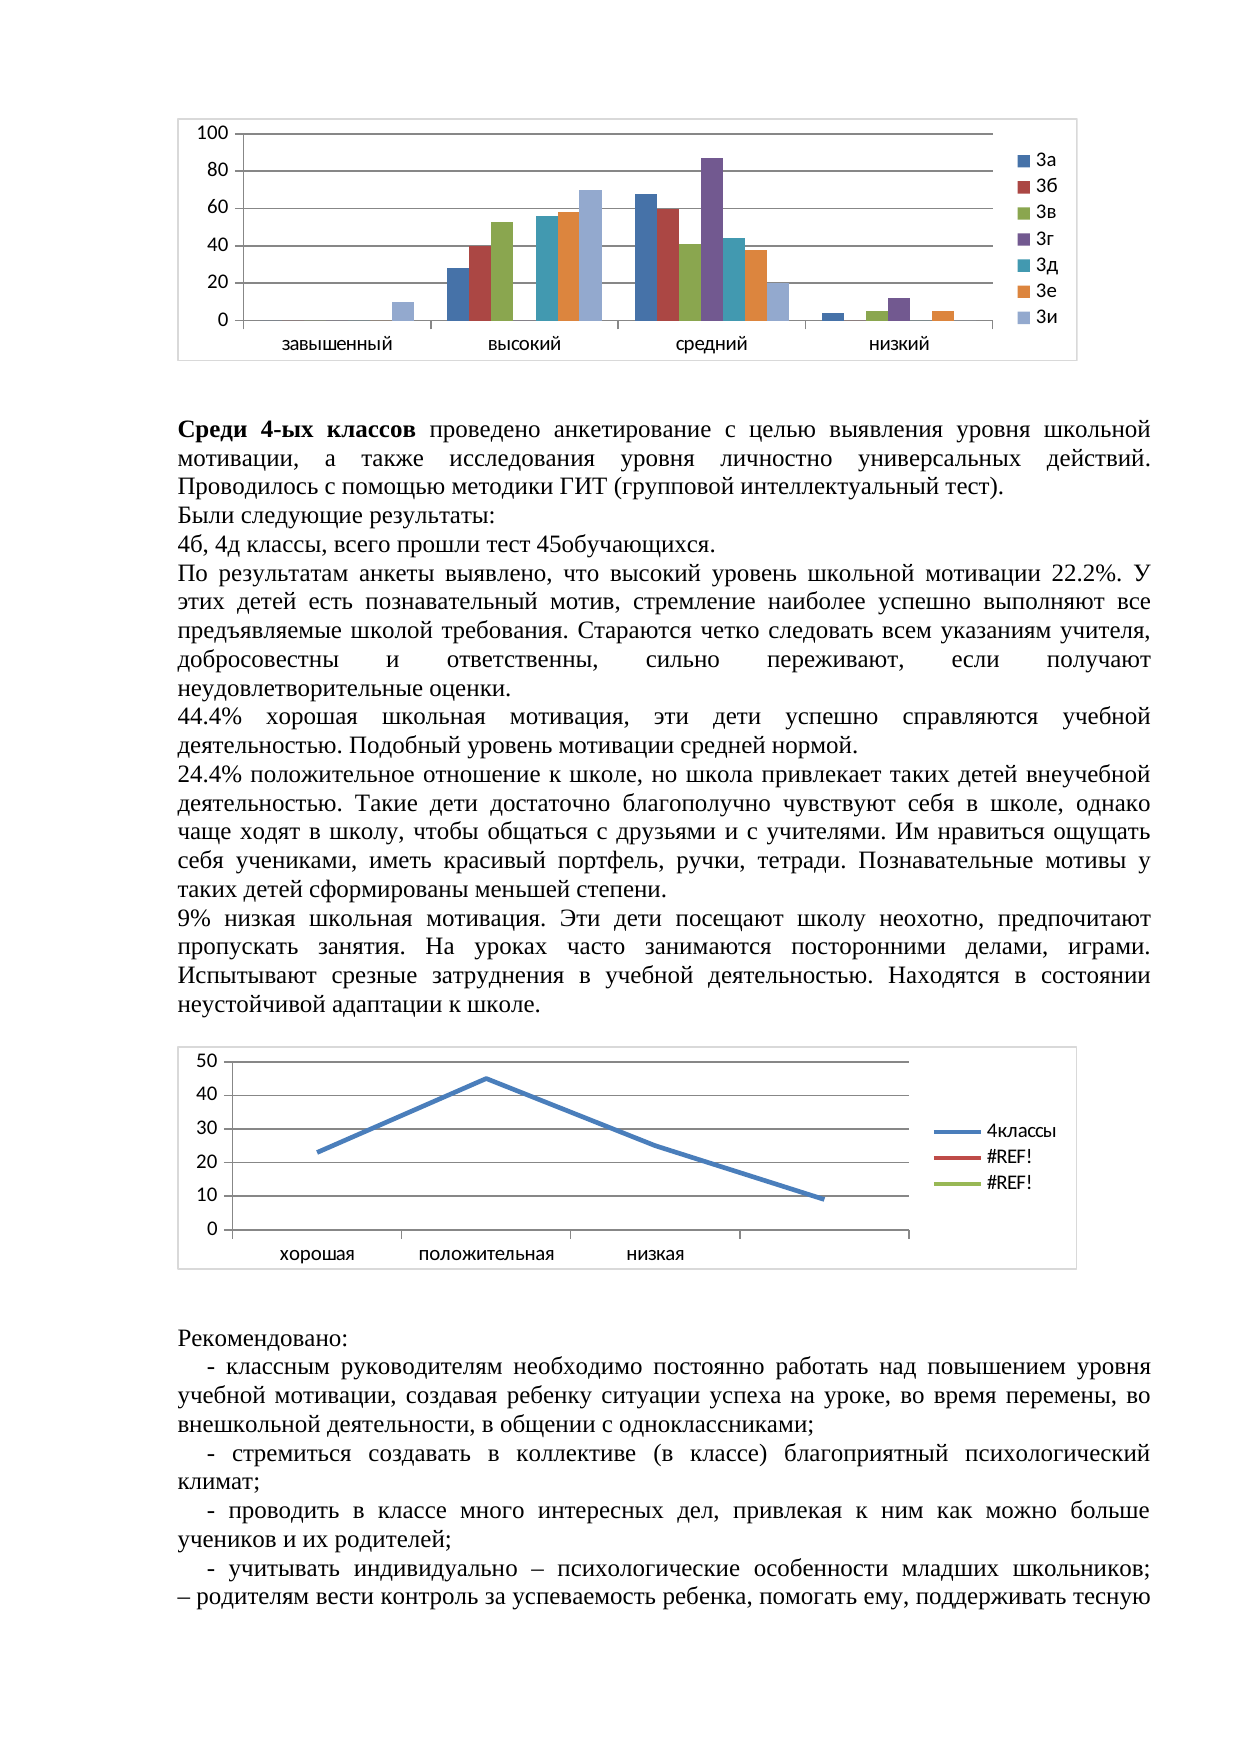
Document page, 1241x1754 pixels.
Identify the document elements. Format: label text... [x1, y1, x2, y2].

text 4б, 4д классы, всего прошли тест 45обучающихся. [177, 529, 1152, 558]
text 44.4% хорошая школьная мотивация, эти дети успешно справляются учебной деятельностью. Подобный уровень мотивации средней нормой. [177, 701, 1152, 759]
list - проводить в классе много интересных дел, привлекая к ним как можно больше учеников и их родителей; [177, 1495, 1152, 1553]
text 9% низкая школьная мотивация. Эти дети посещают школу неохотно, предпочитают пропускать занятия. На уроках часто занимаются посторонними делами, играми. Испытывают срезные затруднения в учебной деятельностью. Находятся в состоянии неустойчивой адаптации к школе. [177, 903, 1152, 1018]
text Рекомендовано: [177, 1323, 1152, 1351]
text 24.4% положительное отношение к школе, но школа привлекает таких детей внеучебной деятельностью. Такие дети достаточно благополучно чувствуют себя в школе, однако чаще ходят в школу, чтобы общаться с друзьями и с учителями. Им нравиться ощущать себя учениками, иметь красивый портфель, ручки, тетради. Познавательные мотивы у таких детей сформированы меньшей степени. [177, 759, 1152, 903]
text По результатам анкеты выявлено, что высокий уровень школьной мотивации 22.2%. У этих детей есть познавательный мотив, стремление наиболее успешно выполняют все предъявляемые школой требования. Стараются четко следовать всем указаниям учителя, добросовестны и ответственны, сильно переживают, если получают неудовлетворительные оценки. [177, 558, 1152, 701]
text Среди 4-ых классов проведено анкетирование с целью выявления уровня школьной мотивации, а также исследования уровня личностно универсальных действий. Проводилось с помощью методики ГИТ (групповой интеллектуальный тест). [177, 414, 1152, 500]
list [177, 1553, 1152, 1610]
list - классным руководителям необходимо постоянно работать над повышением уровня учебной мотивации, создавая ребенку ситуации успеха на уроке, во время перемены, во внешкольной деятельности, в общении с одноклассниками; [177, 1351, 1152, 1438]
text Были следующие результаты: [177, 500, 1152, 529]
list - стремиться создавать в коллективе (в классе) благоприятный психологический климат; [177, 1438, 1152, 1495]
